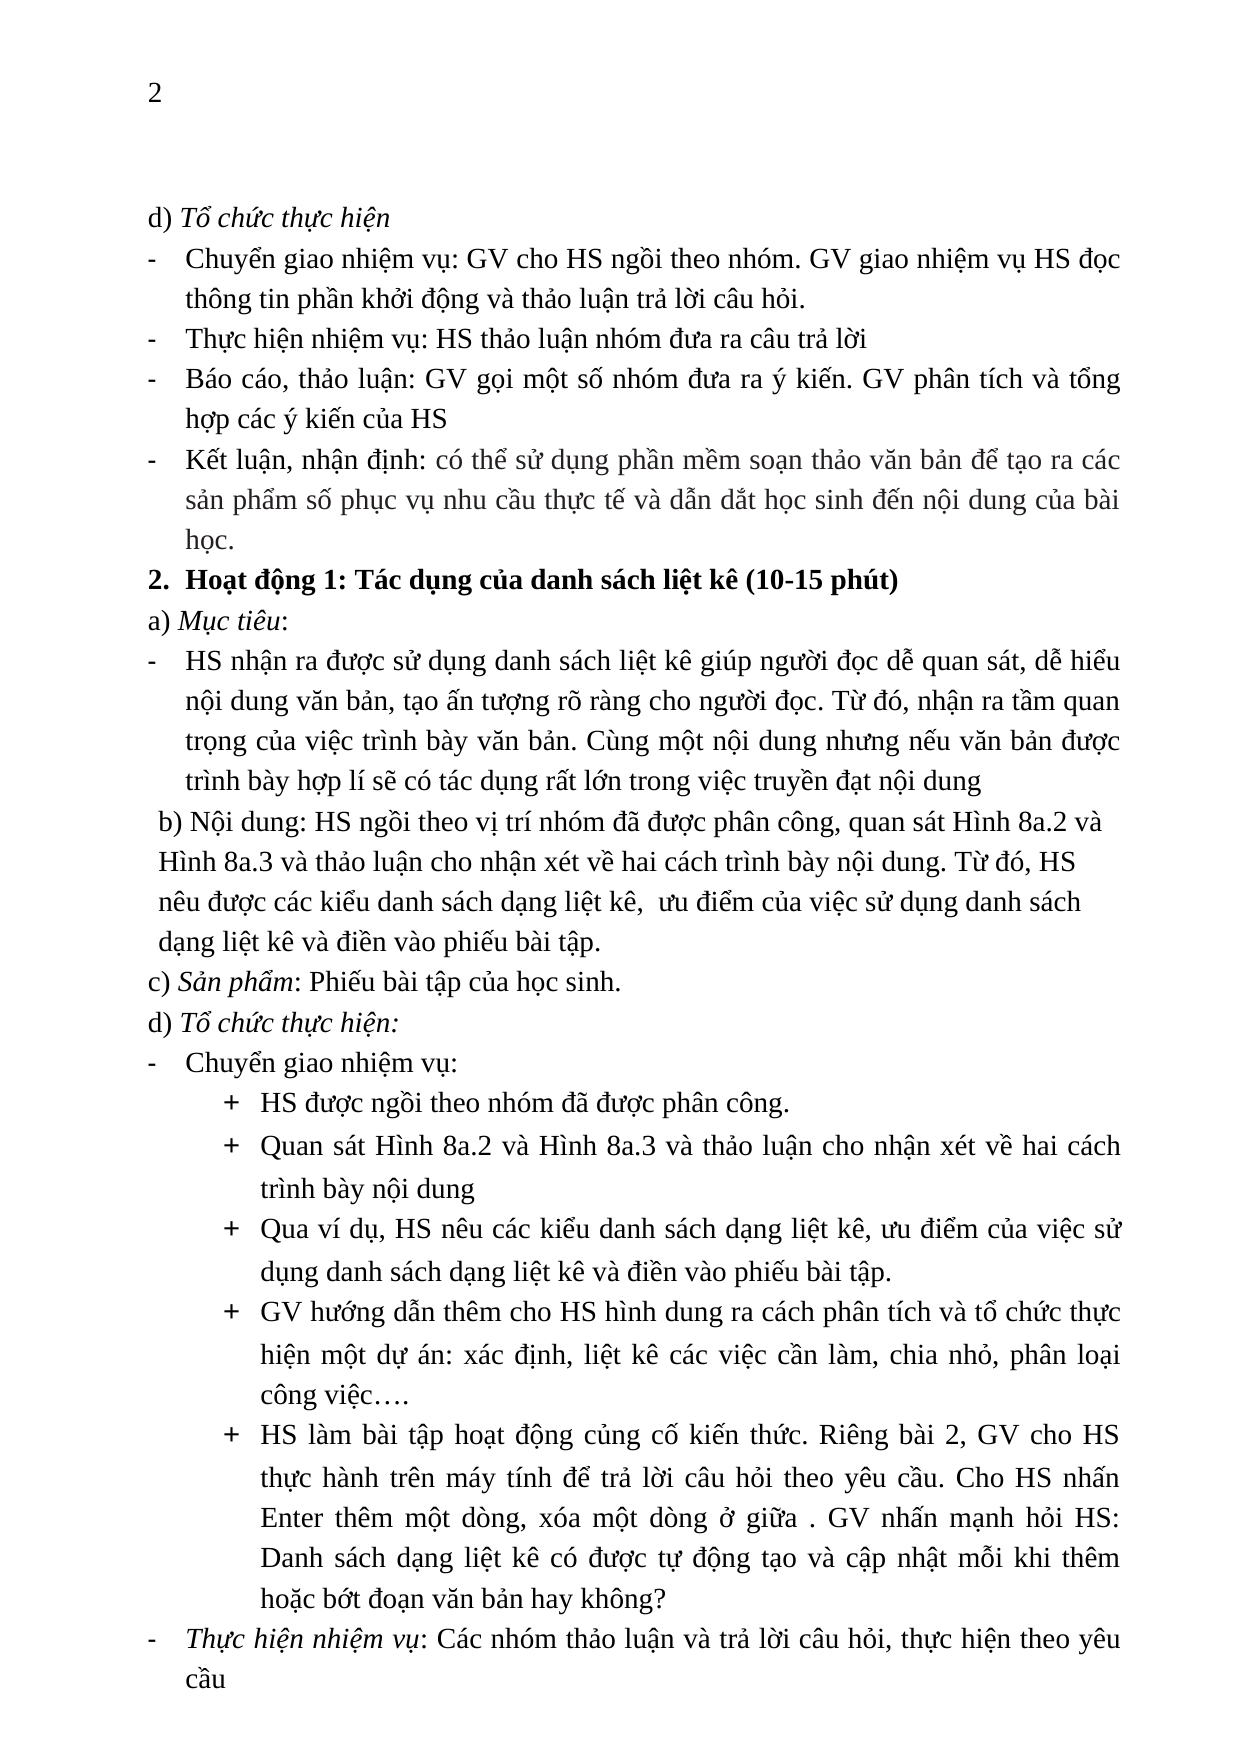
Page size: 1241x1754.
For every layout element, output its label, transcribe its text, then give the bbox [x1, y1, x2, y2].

list GV hướng dẫn thêm cho HS hình dung ra cách phân tích và tổ chức thực hiện một dự án: xác định, liệt kê các việc cần làm, chia nhỏ, phân loại công việc…. [223, 1294, 1122, 1411]
list Thực hiện nhiệm vụ: HS thảo luận nhóm đưa ra câu trả lời [148, 321, 1122, 355]
list Qua ví dụ, HS nêu các kiểu danh sách dạng liệt kê, ưu điểm của việc sử dụng danh sách dạng liệt kê và điền vào phiếu bài tập. [223, 1211, 1122, 1288]
list Kết luận, nhận định: có thể sử dụng phần mềm soạn thảo văn bản để tạo ra các sản phẩm số phục vụ nhu cầu thực tế và dẫn dắt học sinh đến nội dung của bài học. [148, 442, 1122, 556]
list Chuyển giao nhiệm vụ: [148, 1045, 1122, 1078]
list HS làm bài tập hoạt động củng cố kiến thức. Riêng bài 2, GV cho HS thực hành trên máy tính để trả lời câu hỏi theo yêu cầu. Cho HS nhấn Enter thêm một dòng, xóa một dòng ở giữa . GV nhấn mạnh hỏi HS: Danh sách dạng liệt kê có được tự động tạo và cập nhật mỗi khi thêm hoặc bớt đoạn văn bản hay không? [223, 1417, 1122, 1614]
list Thực hiện nhiệm vụ: Các nhóm thảo luận và trả lời câu hỏi, thực hiện theo yêu cầu [148, 1621, 1122, 1695]
list Báo cáo, thảo luận: GV gọi một số nhóm đưa ra ý kiến. GV phân tích và tổng hợp các ý kiến của HS [148, 361, 1122, 435]
list Quan sát Hình 8a.2 và Hình 8a.3 và thảo luận cho nhận xét về hai cách trình bày nội dung [223, 1128, 1122, 1205]
text d) Tổ chức thực hiện: [148, 1005, 1122, 1038]
list HS được ngồi theo nhóm đã được phân công. [223, 1085, 1122, 1121]
list Hoạt động 1: Tác dụng của danh sách liệt kê (10-15 phút) [148, 562, 1122, 596]
text a) Mục tiêu: [148, 603, 1122, 636]
list Chuyển giao nhiệm vụ: GV cho HS ngồi theo nhóm. GV giao nhiệm vụ HS đọc thông tin phần khởi động và thảo luận trả lời câu hỏi. [148, 241, 1122, 314]
text c) Sản phẩm: Phiếu bài tập của học sinh. [148, 964, 1122, 998]
list HS nhận ra được sử dụng danh sách liệt kê giúp người đọc dễ quan sát, dễ hiểu nội dung văn bản, tạo ấn tượng rõ ràng cho người đọc. Từ đó, nhận ra tầm quan trọng của việc trình bày văn bản. Cùng một nội dung nhưng nếu văn bản được trình bày hợp lí sẽ có tác dụng rất lớn trong việc truyền đạt nội dung [148, 643, 1122, 797]
text b) Nội dung: HS ngồi theo vị trí nhóm đã được phân công, quan sát Hình 8a.2 và Hình 8a.3 và thảo luận cho nhận xét về hai cách trình bày nội dung. Từ đó, HS nêu được các kiểu danh sách dạng liệt kê, ưu điểm của việc sử dụng danh sách dạng liệt kê và điền vào phiếu bài tập. [158, 804, 1108, 958]
text d) Tổ chức thực hiện [148, 201, 1122, 234]
